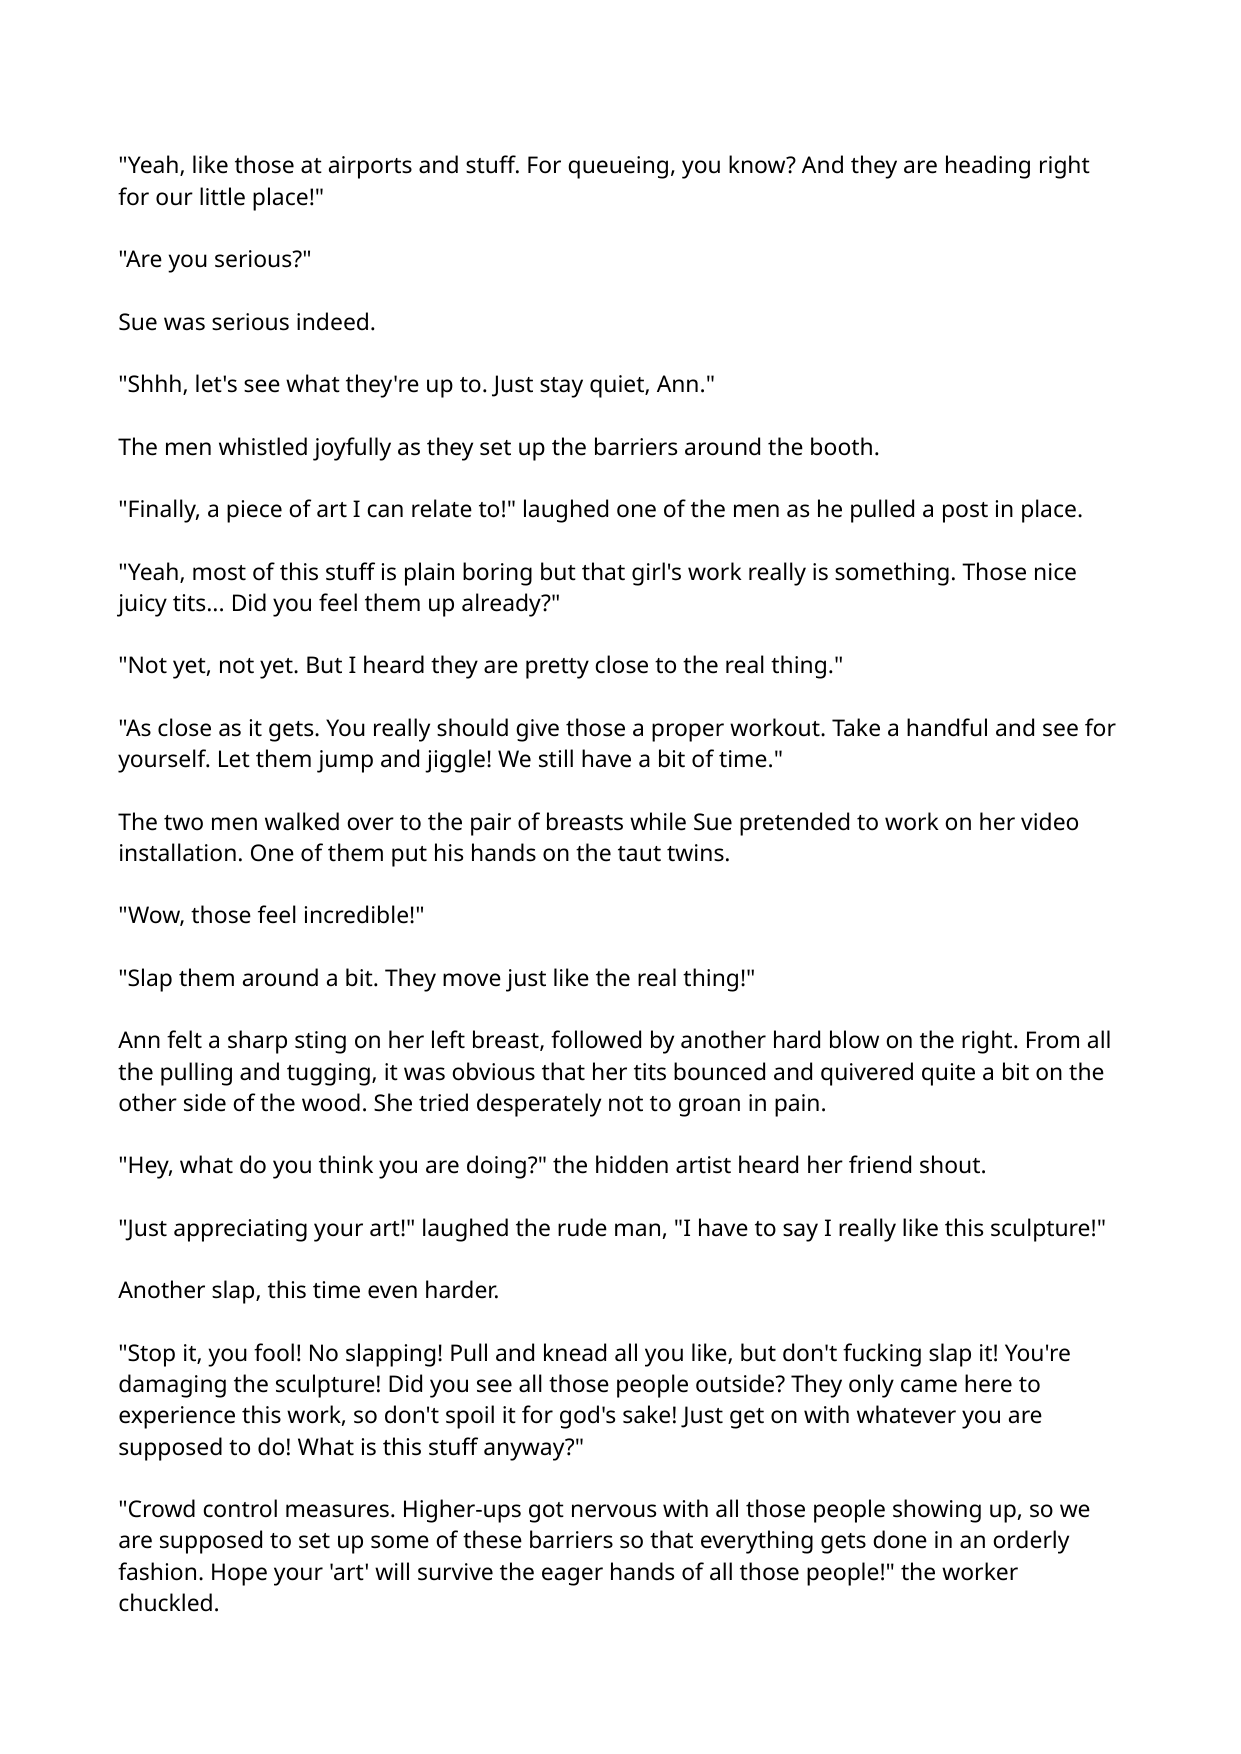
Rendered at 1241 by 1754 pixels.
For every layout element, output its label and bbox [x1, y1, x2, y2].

text [118, 118, 1122, 1618]
